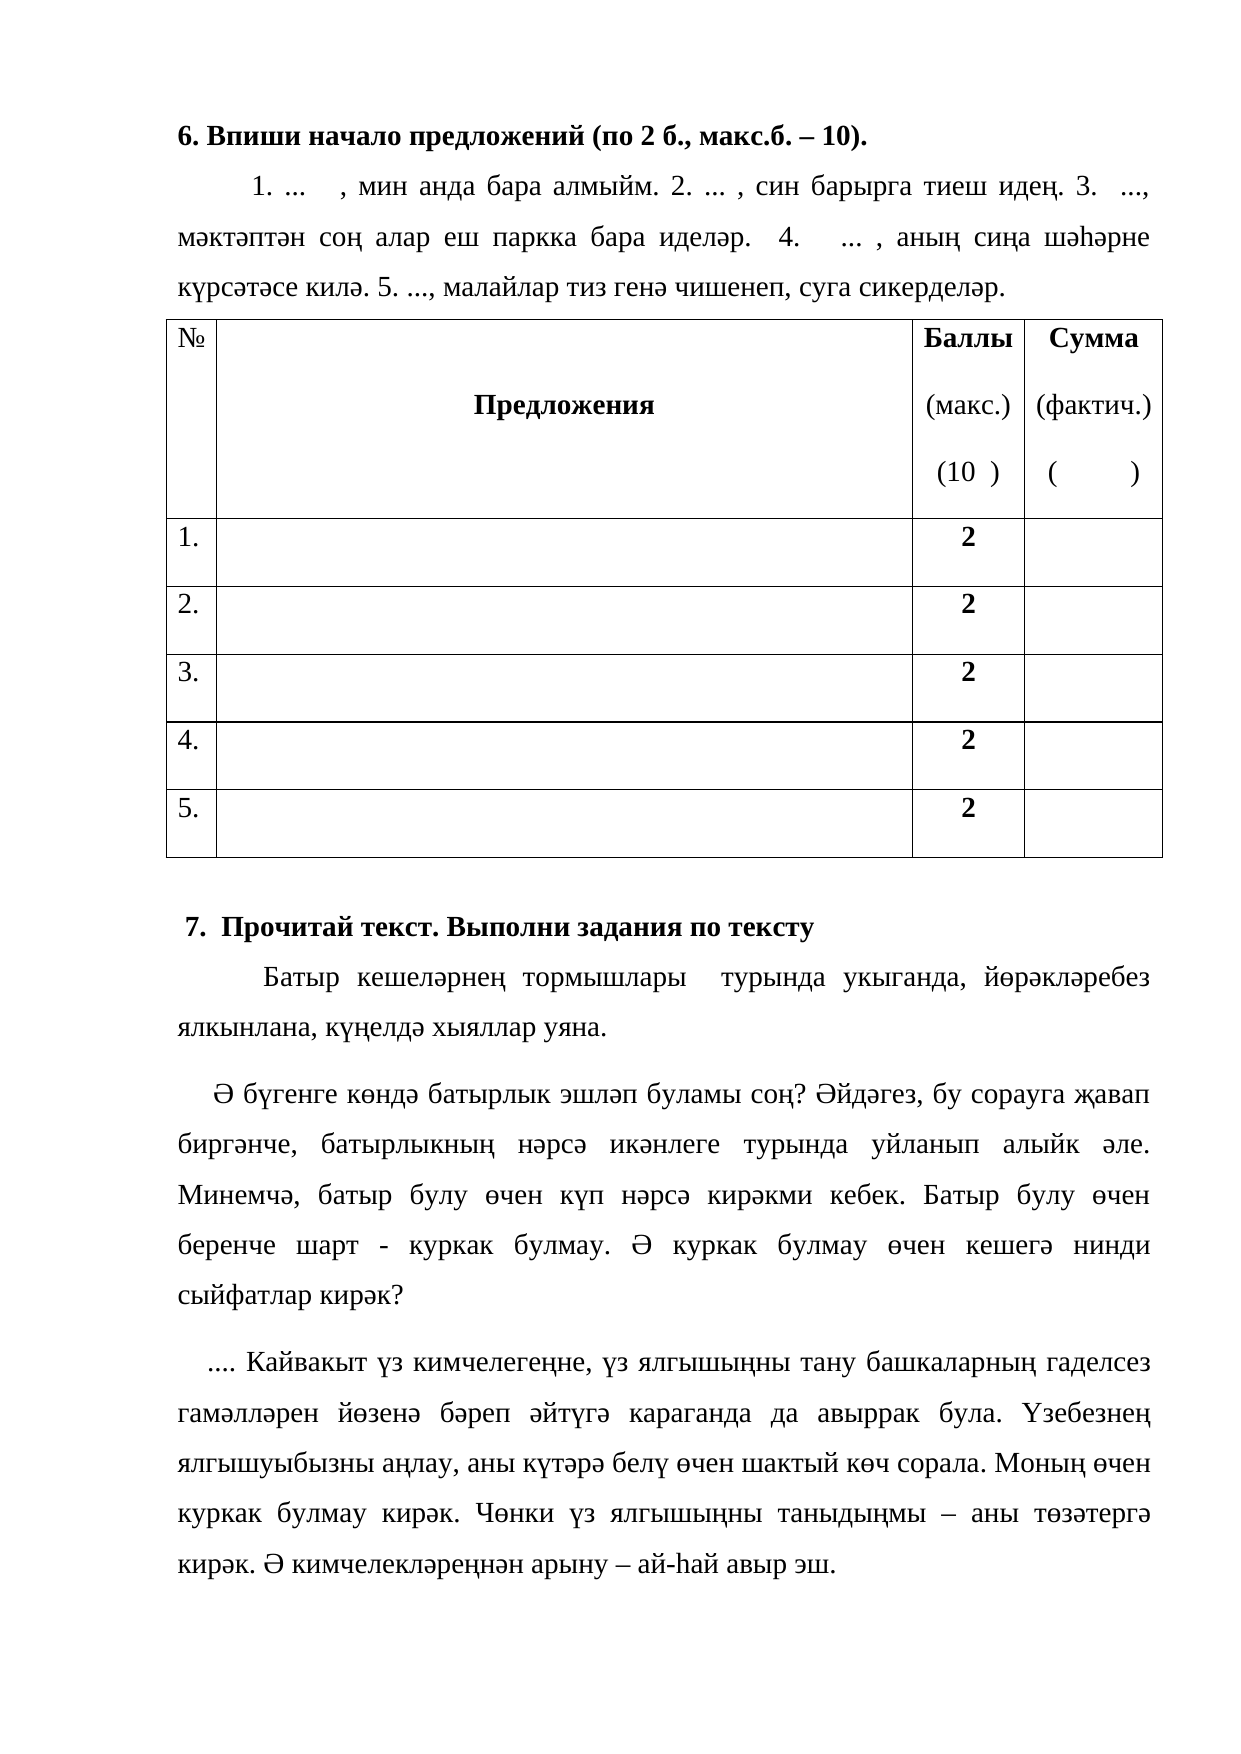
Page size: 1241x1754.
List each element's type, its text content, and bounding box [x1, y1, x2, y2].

text 1. ... , мин анда бара алмыйм. 2. ... , син барырга тиеш идең. 3. ..., мәктәптән соң алар еш паркка бара иделәр. 4. ... , аның сиңа шәһәрне күрсәтәсе килә. 5. ..., малайлар тиз генә чишенеп, суга сикерделәр. [177, 168, 1152, 303]
text .... Кайвакыт үз кимчелегеңне, үз ялгышыңны тану башкаларның гаделсез гамәлләрен йөзенә бәреп әйтүгә караганда да авыррак була. Үзебезнең ялгышуыбызны аңлау, аны күтәрә белү өчен шактый көч сорала. Моның өчен куркак булмау кирәк. Чөнки үз ялгышыңны таныдыңмы – аны төзәтергә кирәк. Ә кимчелекләреңнән арыну – ай-һай авыр эш. [177, 1344, 1152, 1579]
table_cell 2. [167, 587, 216, 653]
table_cell [217, 655, 912, 721]
table_cell [1025, 519, 1162, 586]
table_cell [217, 587, 912, 653]
table_header № [167, 320, 216, 518]
table_cell [1025, 723, 1162, 789]
table_cell 2 [913, 519, 1024, 586]
table_cell 5. [167, 790, 216, 857]
table_cell [217, 723, 912, 789]
table_cell [1025, 655, 1162, 721]
table_cell 2 [913, 723, 1024, 789]
text Батыр кешеләрнең тормышлары турында укыганда, йөрәкләребез ялкынлана, күңелдә хыяллар уяна. [177, 959, 1152, 1043]
text 6. Впиши начало предложений (по 2 б., макс.б. – 10). [177, 118, 1152, 152]
text 7. Прочитай текст. Выполни задания по тексту [177, 909, 1152, 942]
table_header Предложения [217, 320, 912, 518]
table_cell 4. [167, 723, 216, 789]
table_cell [217, 790, 912, 857]
table_cell 2 [913, 587, 1024, 653]
table_header Баллы (макс.) (10 ) [913, 320, 1024, 518]
table_cell [1025, 587, 1162, 653]
table_cell [217, 519, 912, 586]
table_cell 2 [913, 790, 1024, 857]
table_cell [1025, 790, 1162, 857]
table_cell 1. [167, 519, 216, 586]
table_cell 2 [913, 655, 1024, 721]
table_header Сумма (фактич.) ( ) [1025, 320, 1162, 518]
table_cell 3. [167, 655, 216, 721]
text Ә бүгенге көндә батырлык эшләп буламы соң? Әйдәгез, бу сорауга җавап биргәнче, батырлыкның нәрсә икәнлеге турында уйланып алыйк әле. Минемчә, батыр булу өчен күп нәрсә кирәкми кебек. Батыр булу өчен беренче шарт - куркак булмау. Ә куркак булмау өчен кешегә нинди сыйфатлар кирәк? [177, 1076, 1152, 1311]
